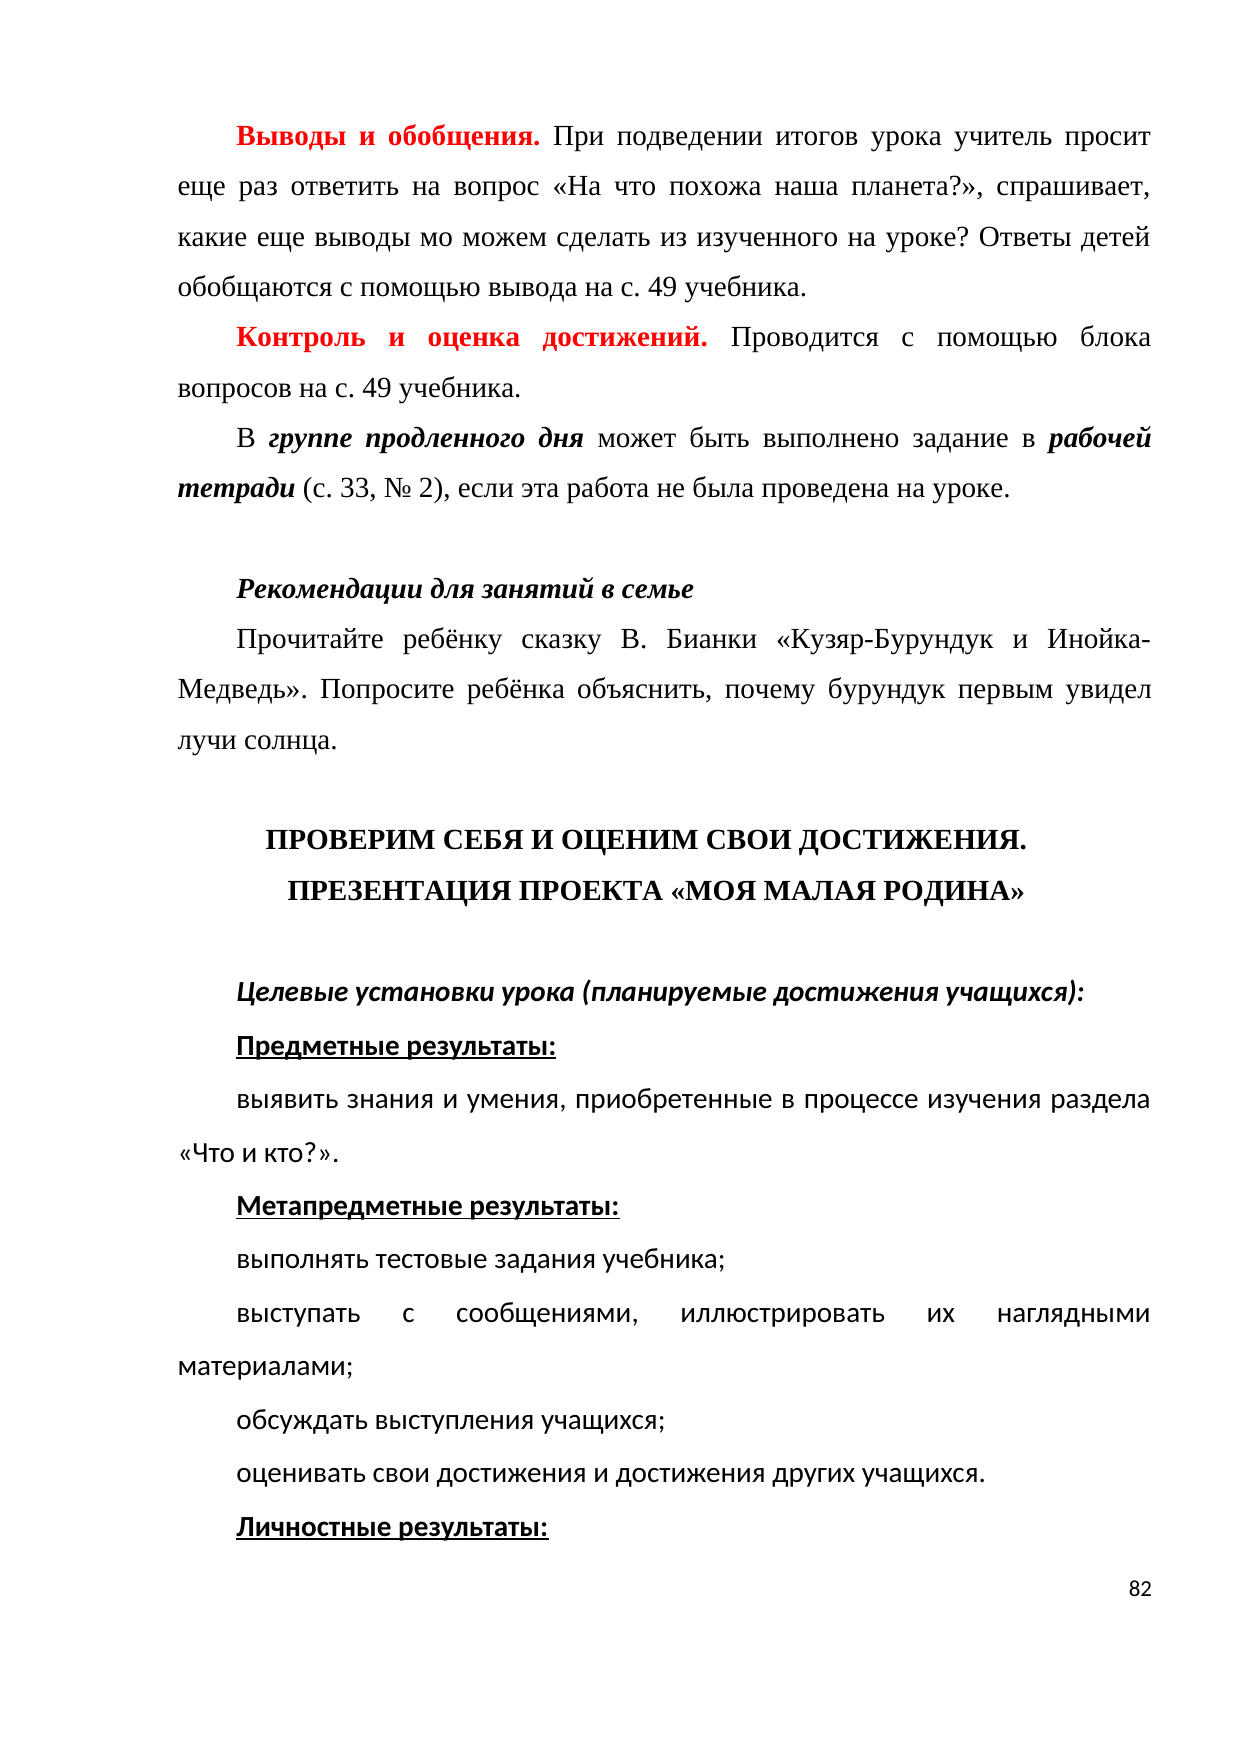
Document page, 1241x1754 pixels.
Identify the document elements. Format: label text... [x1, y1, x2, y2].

text выступать с сообщениями, иллюстрировать их наглядными материалами; [177, 1294, 1152, 1383]
text Целевые установки урока (планируемые достижения учащихся): [177, 973, 1152, 1009]
text ПРЕЗЕНТАЦИЯ ПРОЕКТА «МОЯ МАЛАЯ РОДИНА» [177, 873, 1152, 906]
text Контроль и оценка достижений. Проводится с помощью блока вопросов на с. 49 учебника. [177, 319, 1152, 403]
text Прочитайте ребёнку сказку В. Бианки «Кузяр-Бурундук и Инойка-Медведь». Попросите ребёнка объяснить, почему бурундук первым увидел лучи солнца. [177, 621, 1152, 755]
text оценивать свои достижения и достижения других учащихся. [177, 1454, 1152, 1490]
text обсуждать выступления учащихся; [177, 1401, 1152, 1437]
text Личностные результаты: [177, 1508, 1152, 1543]
text В группе продленного дня может быть выполнено задание в рабочей тетради (с. 33, № 2), если эта работа не была проведена на уроке. [177, 420, 1152, 504]
text ПРОВЕРИМ СЕБЯ И ОЦЕНИМ СВОИ ДОСТИЖЕНИЯ. [177, 822, 1152, 856]
text выявить знания и умения, приобретенные в процессе изучения раздела «Что и кто?». [177, 1080, 1152, 1169]
text Рекомендации для занятий в семье [177, 571, 1152, 604]
text Метапредметные результаты: [177, 1187, 1152, 1223]
text выполнять тестовые задания учебника; [177, 1241, 1152, 1276]
text Предметные результаты: [177, 1027, 1152, 1062]
text Выводы и обобщения. При подведении итогов урока учитель просит еще раз ответить на вопрос «На что похожа наша планета?», спрашивает, какие еще выводы мо можем сделать из изученного на уроке? Ответы детей обобщаются с помощью вывода на с. 49 учебника. [177, 118, 1152, 303]
